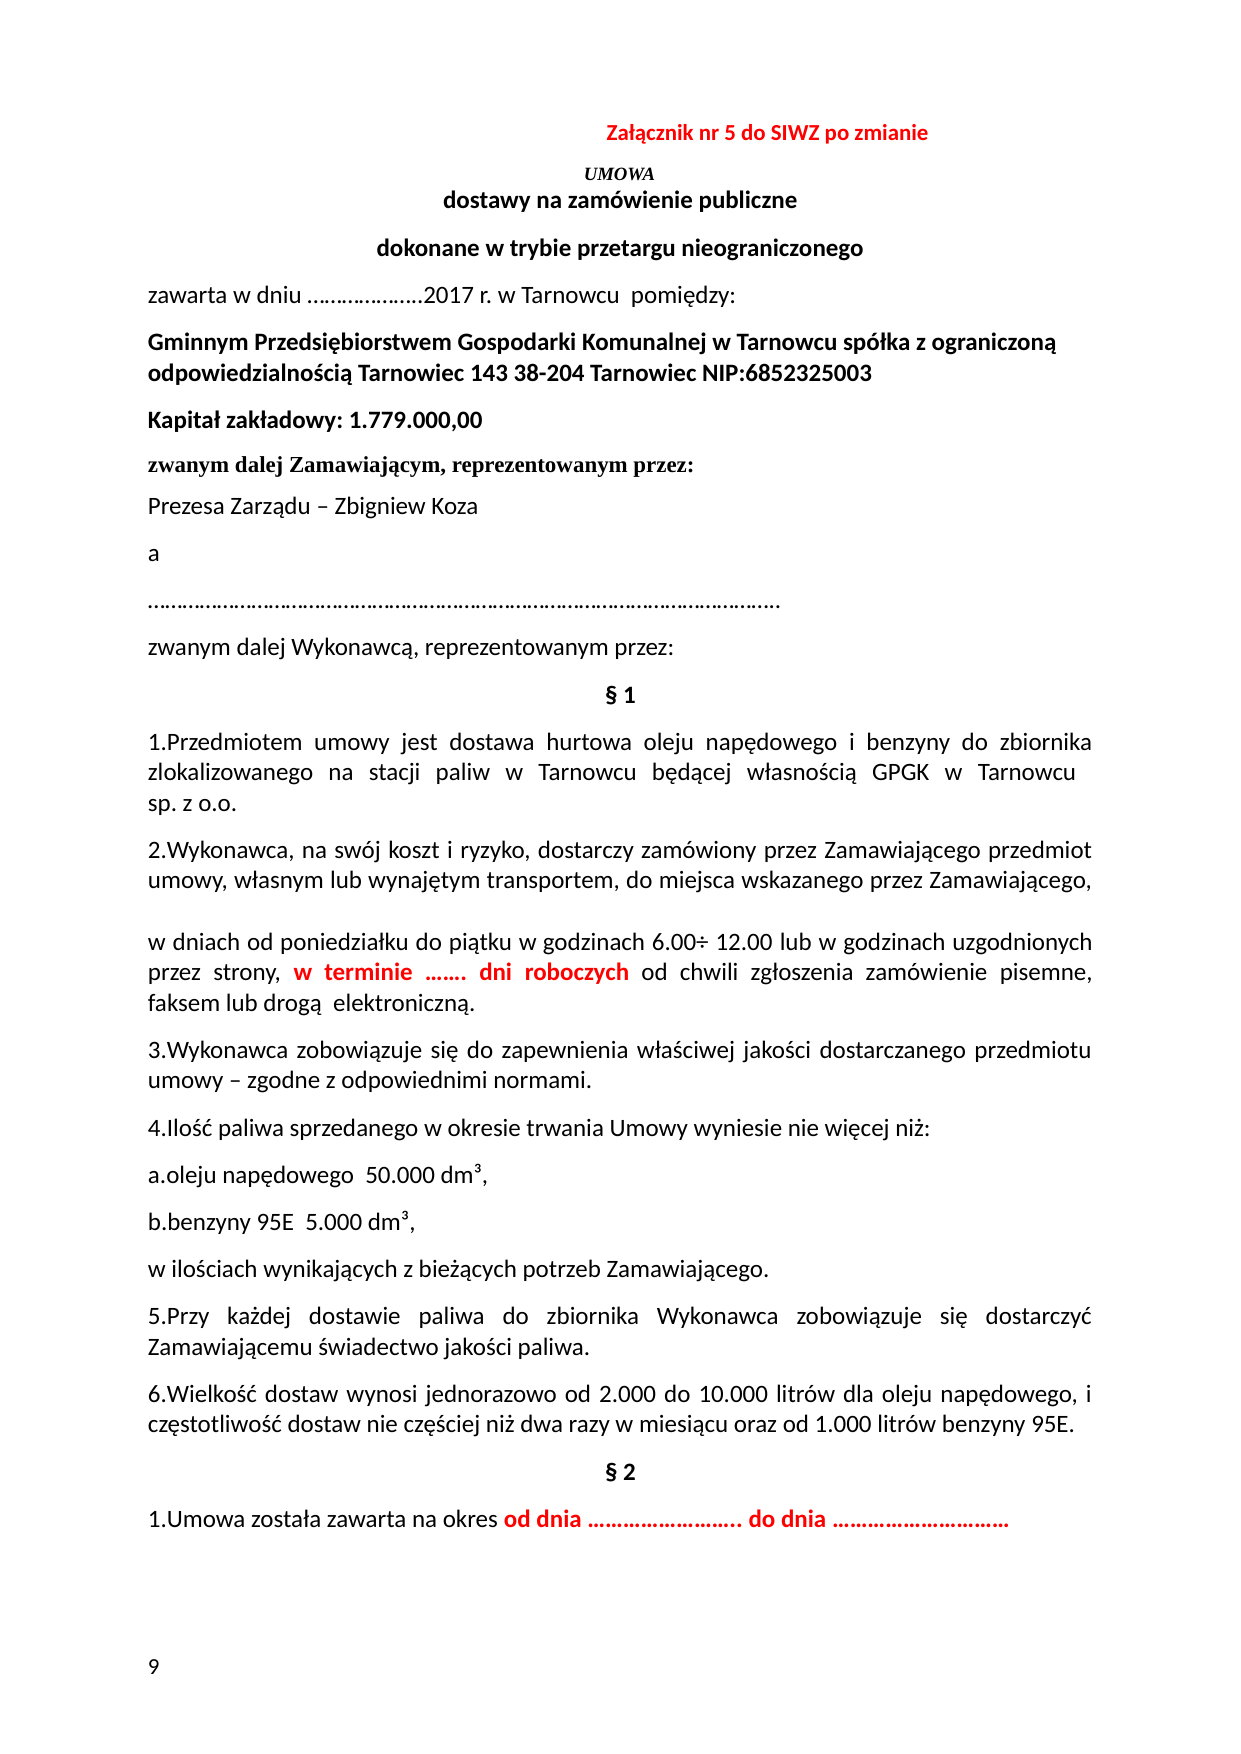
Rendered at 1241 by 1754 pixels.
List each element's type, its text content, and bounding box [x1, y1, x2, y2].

title UMOWA [148, 163, 1093, 185]
text ……………………………………………………………………………………………….. [148, 584, 1093, 615]
text dostawy na zamówienie publiczne [148, 185, 1093, 215]
list Wielkość dostaw wynosi jednorazowo od 2.000 do 10.000 litrów dla oleju napędowego, i częstotliwość dostaw nie częściej niż dwa razy w miesiącu oraz od 1.000 litrów benzyny 95E. [148, 1378, 1093, 1439]
text zwanym dalej Wykonawcą, reprezentowanym przez: [148, 632, 1093, 662]
list Przedmiotem umowy jest dostawa hurtowa oleju napędowego i benzyny do zbiornika zlokalizowanego na stacji paliw w Tarnowcu będącej własnością GPGK w Tarnowcu sp. z o.o. [148, 726, 1093, 817]
text § 2 [148, 1456, 1093, 1486]
text dokonane w trybie przetargu nieograniczonego [148, 232, 1093, 262]
text § 1 [148, 679, 1093, 709]
list oleju napędowego 50.000 dm³, [148, 1159, 1093, 1189]
text zawarta w dniu ………………..2017 r. w Tarnowcu pomiędzy: [148, 279, 1093, 309]
list Wykonawca zobowiązuje się do zapewnienia właściwej jakości dostarczanego przedmiotu umowy – zgodne z odpowiednimi normami. [148, 1034, 1093, 1095]
text Prezesa Zarządu – Zbigniew Koza [148, 490, 1093, 521]
text w ilościach wynikających z bieżących potrzeb Zamawiającego. [148, 1253, 1093, 1284]
text Załącznik nr 5 do SIWZ po zmianie [369, 118, 1093, 146]
list Przy każdej dostawie paliwa do zbiornika Wykonawca zobowiązuje się dostarczyć Zamawiającemu świadectwo jakości paliwa. [148, 1300, 1093, 1361]
text zwanym dalej Zamawiającym, reprezentowanym przez: [148, 451, 1093, 477]
list benzyny 95E 5.000 dm³, [148, 1206, 1093, 1237]
text a [148, 537, 1093, 568]
text Kapitał zakładowy: 1.779.000,00 [148, 404, 1093, 434]
list Umowa została zawarta na okres od dnia …………………….. do dnia ………………………… [148, 1503, 1093, 1533]
list Wykonawca, na swój koszt i ryzyko, dostarczy zamówiony przez Zamawiającego przedmiot umowy, własnym lub wynajętym transportem, do miejsca wskazanego przez Zamawiającego, w dniach od poniedziałku do piątku w godzinach 6.00÷ 12.00 lub w godzinach uzgodnionych przez strony, w terminie ……. dni roboczych od chwili zgłoszenia zamówienie pisemne, faksem lub drogą elektroniczną. [148, 834, 1093, 1017]
text Gminnym Przedsiębiorstwem Gospodarki Komunalnej w Tarnowcu spółka z ograniczoną odpowiedzialnością Tarnowiec 143 38-204 Tarnowiec NIP:6852325003 [148, 326, 1093, 387]
list Ilość paliwa sprzedanego w okresie trwania Umowy wyniesie nie więcej niż: [148, 1112, 1093, 1142]
